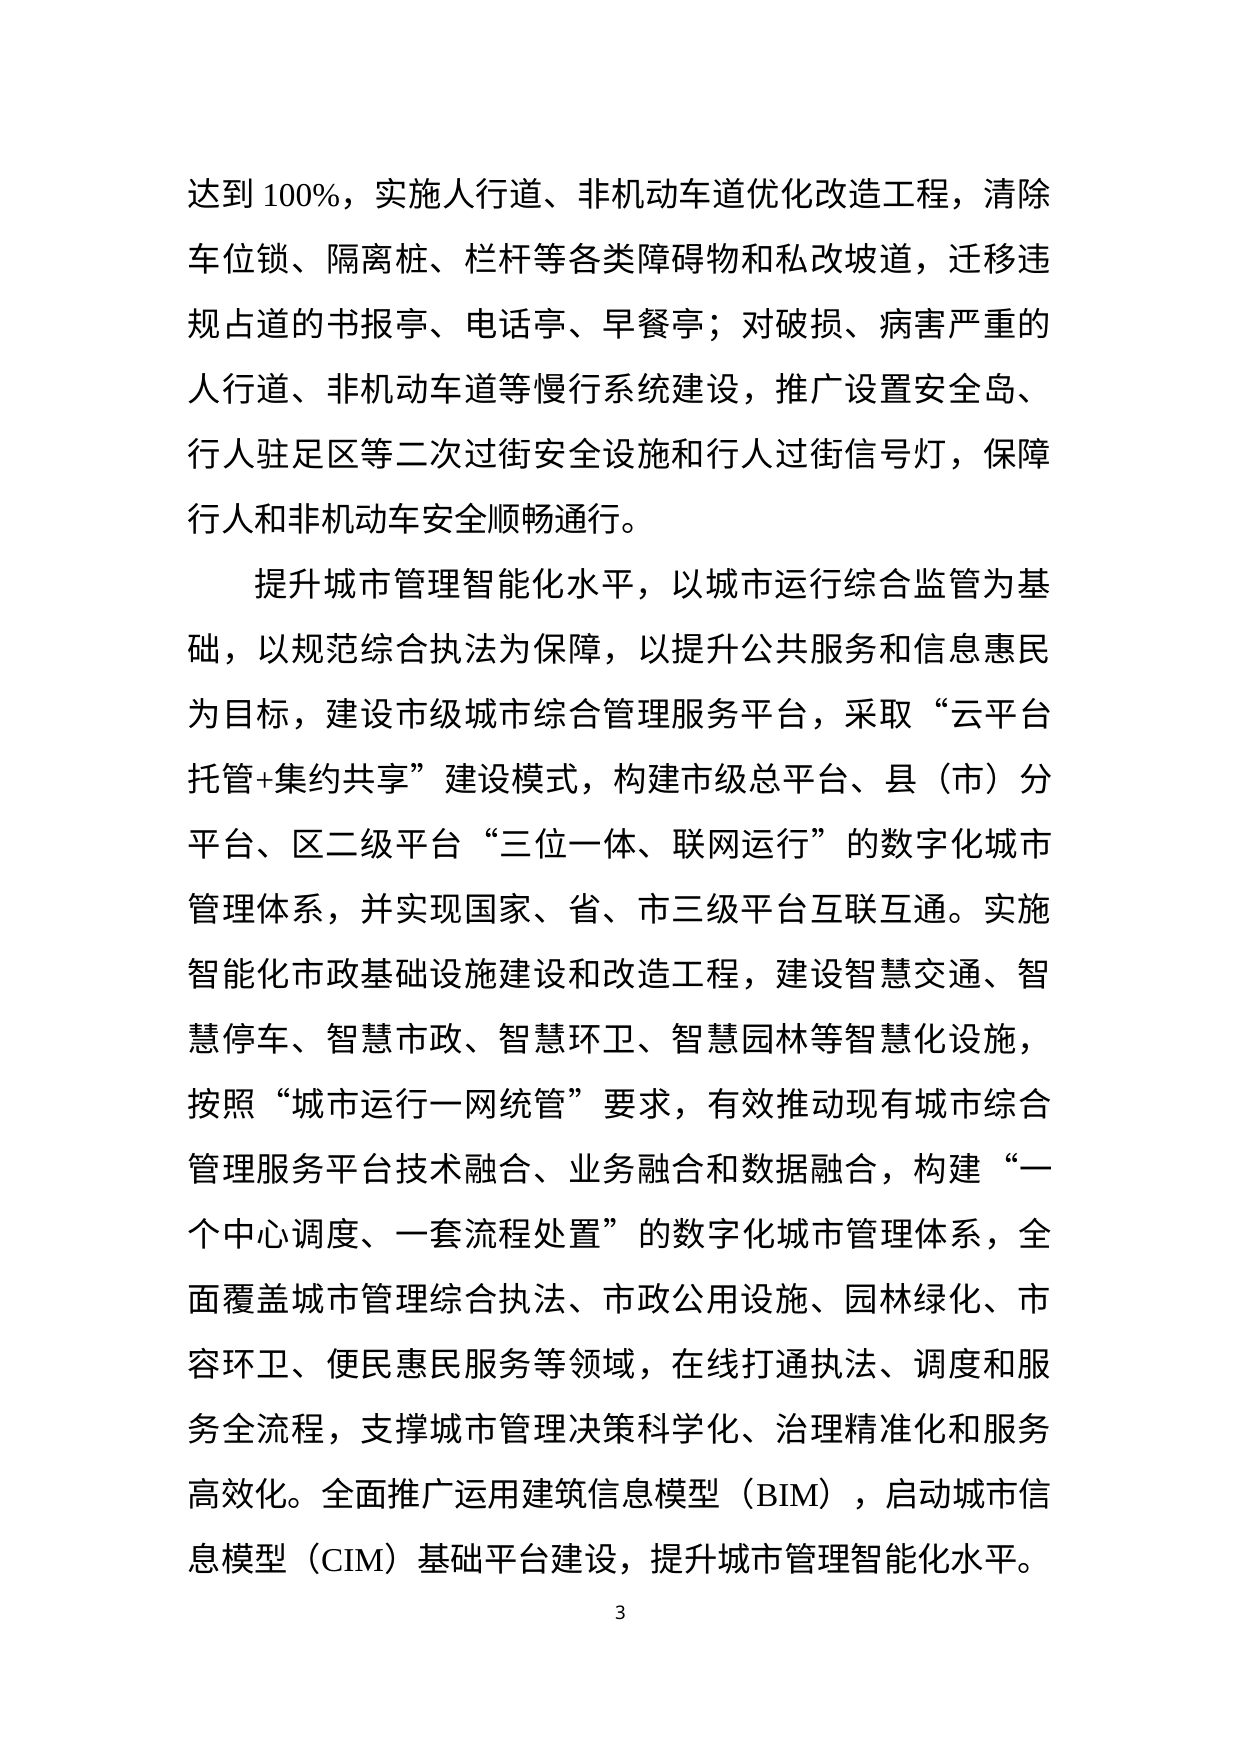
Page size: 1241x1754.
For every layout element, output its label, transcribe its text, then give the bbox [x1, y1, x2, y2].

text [187, 160, 1053, 550]
text 提升城市管理智能化水平，以城市运行综合监管为基础，以规范综合执法为保障，以提升公共服务和信息惠民为目标，建设市级城市综合管理服务平台，采取“云平台托管+集约共享”建设模式，构建市级总平台、县（市）分平台、区二级平台“三位一体、联网运行”的数字化城市管理体系，并实现国家、省、市三级平台互联互通。实施智能化市政基础设施建设和改造工程，建设智慧交通、智慧停车、智慧市政、智慧环卫、智慧园林等智慧化设施，按照“城市运行一网统管”要求，有效推动现有城市综合管理服务平台技术融合、业务融合和数据融合，构建“一个中心调度、一套流程处置”的数字化城市管理体系，全面覆盖城市管理综合执法、市政公用设施、园林绿化、市容环卫、便民惠民服务等领域，在线打通执法、调度和服务全流程，支撑城市管理决策科学化、治理精准化和服务高效化。全面推广运用建筑信息模型（BIM），启动城市信息模型（CIM）基础平台建设，提升城市管理智能化水平。 [187, 550, 1053, 1590]
